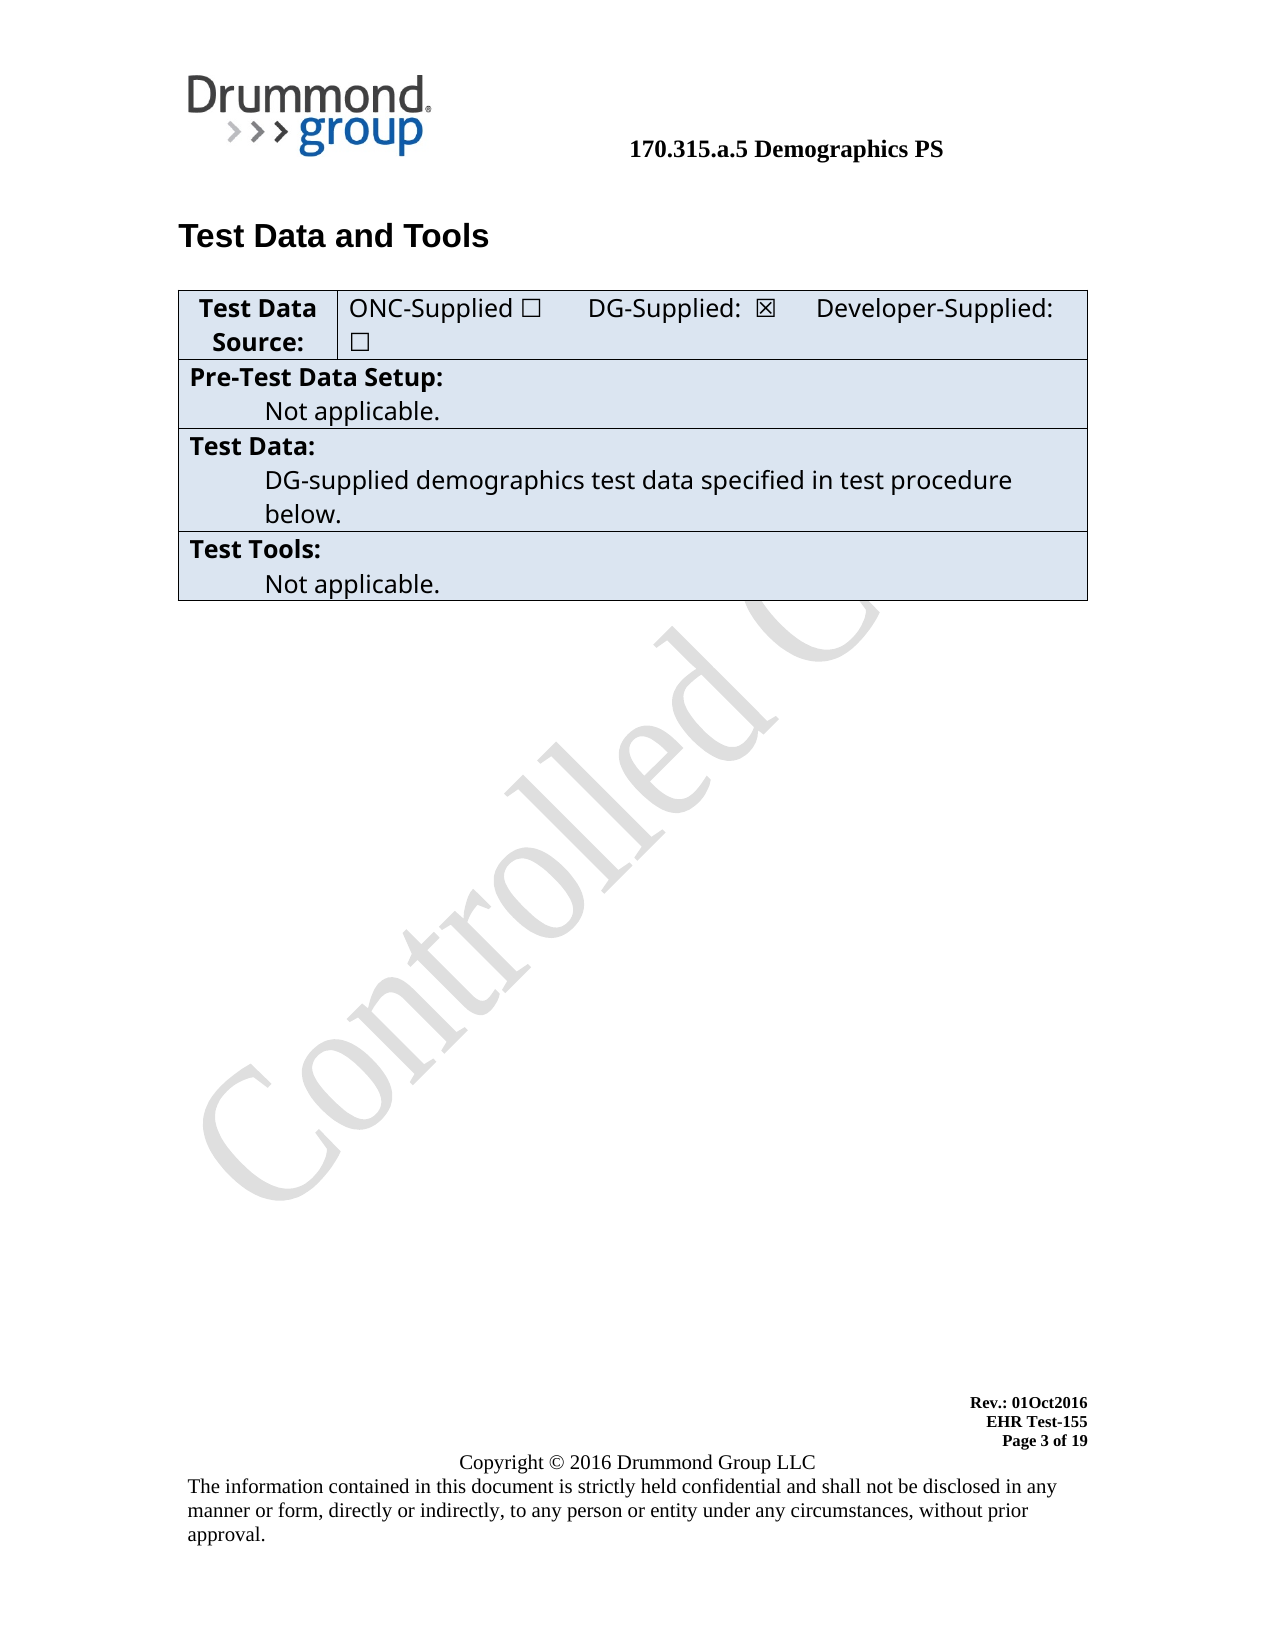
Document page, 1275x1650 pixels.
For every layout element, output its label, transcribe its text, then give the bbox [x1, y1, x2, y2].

table_header ONC-Supplied DG-Supplied: Developer-Supplied: [338, 291, 1087, 359]
table_header Test Data Source: [179, 291, 337, 359]
table_cell Pre-Test Data Setup: Not applicable. [179, 360, 1087, 428]
picture [187, 75, 433, 157]
subtitle Test Data and Tools [178, 216, 1087, 254]
table_cell Test Tools: Not applicable. [179, 532, 1087, 600]
table_cell Test Data: DG-supplied demographics test data specified in test procedure below. [179, 429, 1087, 531]
